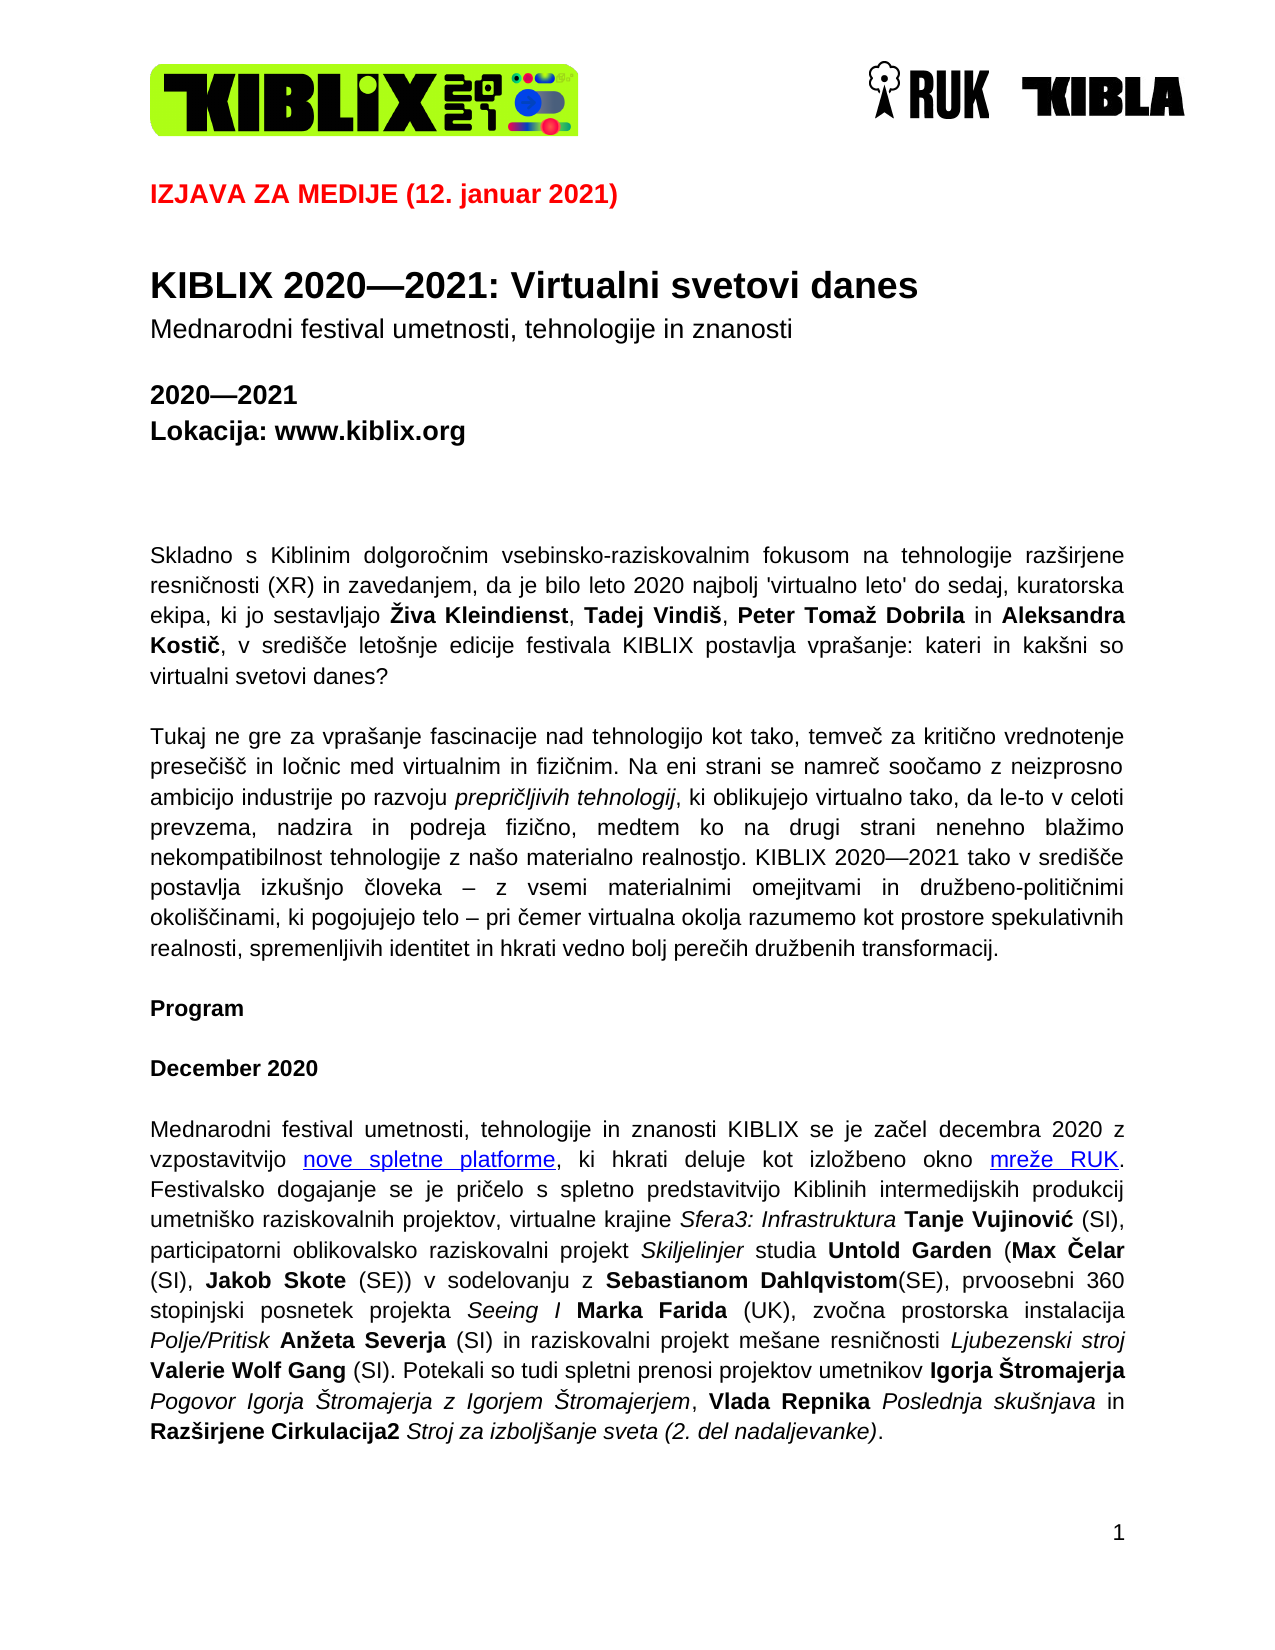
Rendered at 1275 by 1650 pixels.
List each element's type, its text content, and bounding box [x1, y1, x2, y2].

text December 2020 [150, 1055, 1125, 1082]
picture [996, 50, 1234, 141]
text Skladno s Kiblinim dolgoročnim vsebinsko-raziskovalnim fokusom na tehnologije razširjene resničnosti (XR) in zavedanjem, da je bilo leto 2020 najbolj 'virtualno leto' do sedaj, kuratorska ekipa, ki jo sestavljajo Živa Kleindienst, Tadej Vindiš, Peter Tomaž Dobrila in Aleksandra Kostič, v središče letošnje edicije festivala KIBLIX postavlja vprašanje: kateri in kakšni so virtualni svetovi danes? [150, 542, 1125, 689]
text Program [150, 995, 1125, 1021]
text IZJAVA ZA MEDIJE (12. januar 2021) [150, 178, 1125, 209]
text 2020—2021 [150, 379, 1125, 411]
text KIBLIX 2020—2021: Virtualni svetovi danes [150, 264, 1125, 307]
text Lokacija: www.kiblix.org [150, 415, 1125, 447]
picture [150, 64, 578, 136]
text Mednarodni festival umetnosti, tehnologije in znanosti KIBLIX se je začel decembra 2020 z vzpostavitvijo nove spletne platforme, ki hkrati deluje kot izložbeno okno mreže RUK. Festivalsko dogajanje se je pričelo s spletno predstavitvijo Kiblinih intermedijskih produkcij umetniško raziskovalnih projektov, virtualne krajine Sfera3: Infrastruktura Tanje Vujinović (SI), participatorni oblikovalsko raziskovalni projekt Skiljelinjer studia Untold Garden (Max Čelar (SI), Jakob Skote (SE)) v sodelovanju z Sebastianom Dahlqvistom(SE), prvoosebni 360 stopinjski posnetek projekta Seeing I Marka Farida (UK), zvočna prostorska instalacija Polje/Pritisk Anžeta Severja (SI) in raziskovalni projekt mešane resničnosti Ljubezenski stroj Valerie Wolf Gang (SI). Potekali so tudi spletni prenosi projektov umetnikov Igorja Štromajerja Pogovor Igorja Štromajerja z Igorjem Štromajerjem, Vlada Repnika Poslednja skušnjava in Razširjene Cirkulacija2 Stroj za izboljšanje sveta (2. del nadaljevanke). [150, 1323, 1125, 1444]
picture [869, 61, 989, 119]
text Tukaj ne gre za vprašanje fascinacije nad tehnologijo kot tako, temveč za kritično vrednotenje presečišč in ločnic med virtualnim in fizičnim. Na eni strani se namreč soočamo z neizprosno ambicijo industrije po razvoju prepričljivih tehnologij, ki oblikujejo virtualno tako, da le-to v celoti prevzema, nadzira in podreja fizično, medtem ko na drugi strani nenehno blažimo nekompatibilnost tehnologije z našo materialno realnostjo. KIBLIX 2020—2021 tako v središče postavlja izkušnjo človeka – z vsemi materialnimi omejitvami in družbeno-političnimi okoliščinami, ki pogojujejo telo – pri čemer virtualna okolja razumemo kot prostore spekulativnih realnosti, spremenljivih identitet in hkrati vedno bolj perečih družbenih transformacij. [150, 723, 1125, 961]
text Mednarodni festival umetnosti, tehnologije in znanosti [150, 313, 1125, 344]
